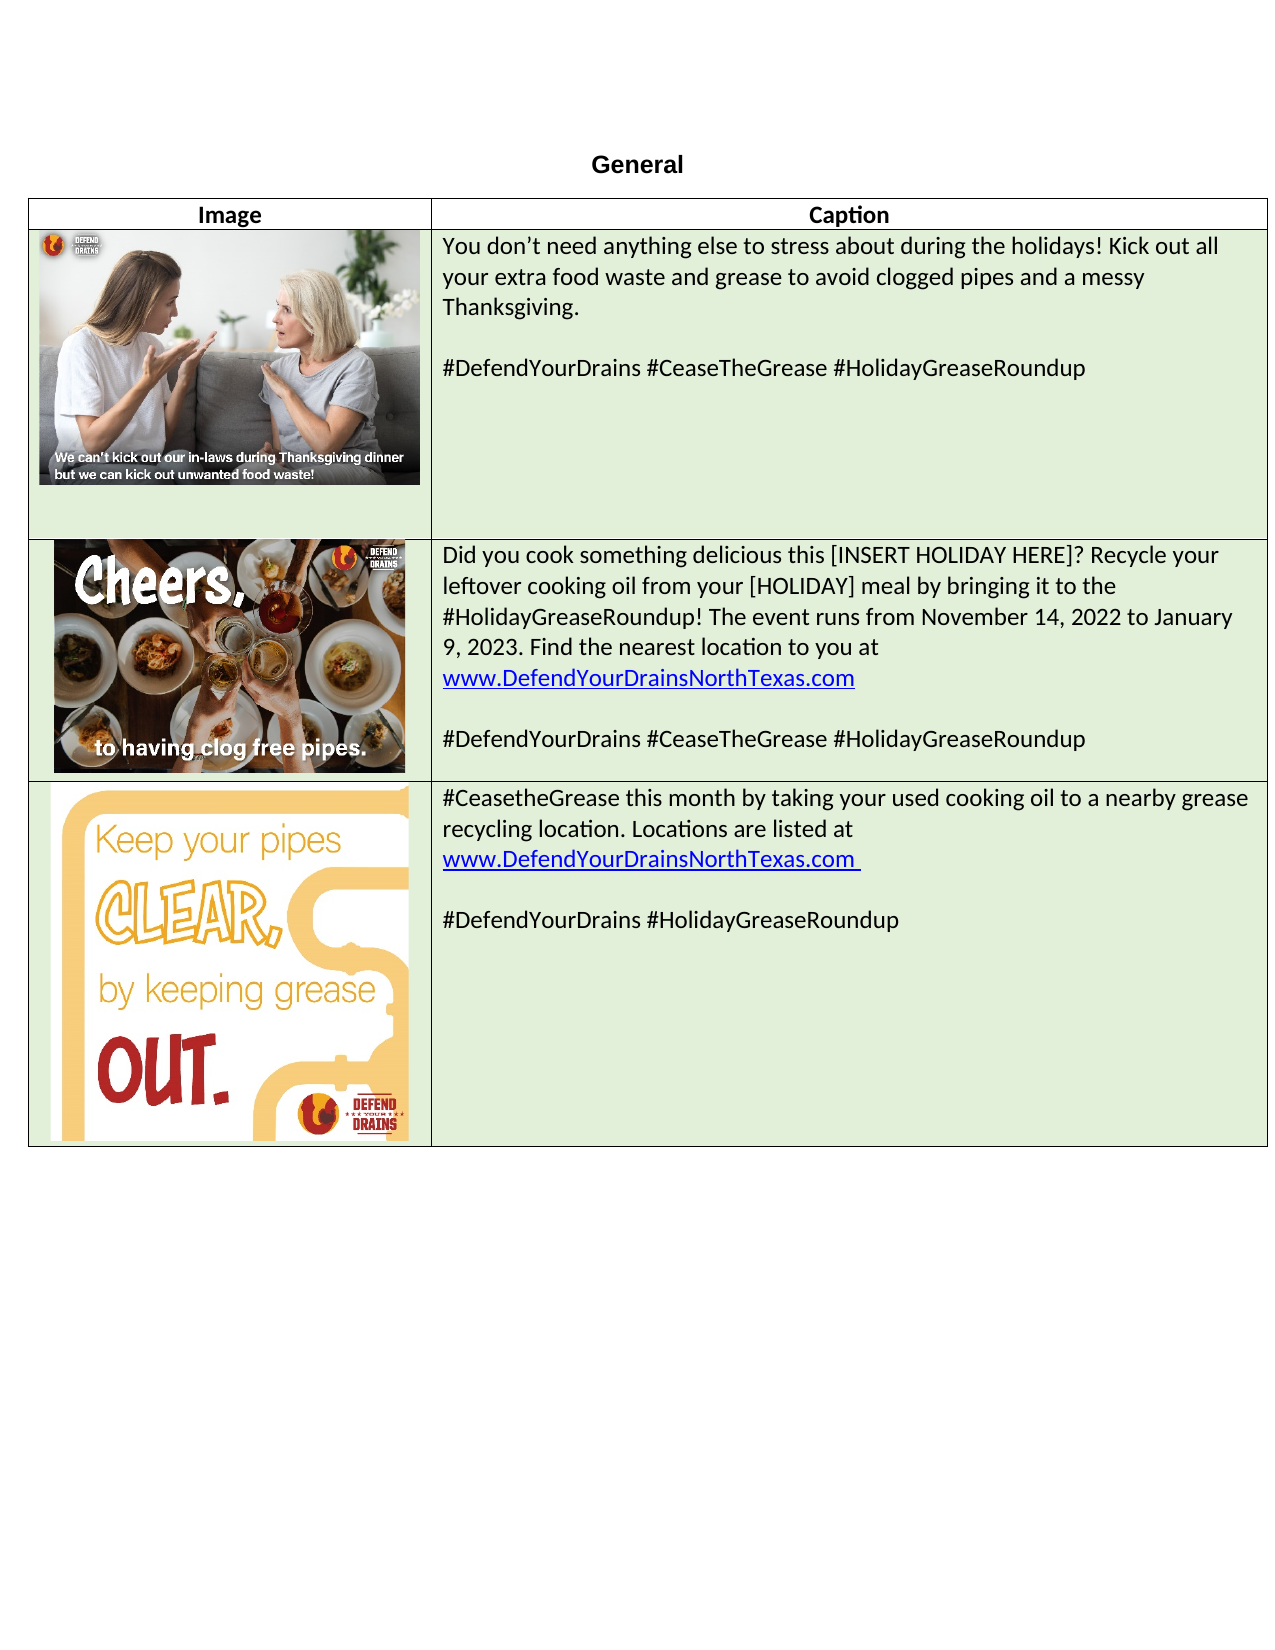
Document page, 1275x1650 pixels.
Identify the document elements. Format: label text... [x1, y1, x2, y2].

table_header Caption [432, 199, 1267, 229]
picture [54, 539, 406, 773]
text General [150, 150, 1125, 179]
picture [39, 230, 420, 485]
table_header Image [29, 199, 431, 229]
table_cell [29, 540, 431, 781]
table_cell Did you cook something delicious this [INSERT HOLIDAY HERE]? Recycle your leftover cooking oil from your [HOLIDAY] meal by bringing it to the #HolidayGreaseRoundup! The event runs from November 14, 2022 to January 9, 2023. Find the nearest location to you at www.DefendYourDrainsNorthTexas.com #DefendYourDrains #CeaseTheGrease #HolidayGreaseRoundup [432, 540, 1267, 781]
table_cell You don’t need anything else to stress about during the holidays! Kick out all your extra food waste and grease to avoid clogged pipes and a messy Thanksgiving. #DefendYourDrains #CeaseTheGrease #HolidayGreaseRoundup [432, 230, 1267, 538]
table_cell [29, 230, 431, 538]
table_cell #CeasetheGrease this month by taking your used cooking oil to a nearby grease recycling location. Locations are listed at www.DefendYourDrainsNorthTexas.com #DefendYourDrains #HolidayGreaseRoundup [432, 782, 1267, 1146]
picture [50, 782, 409, 1141]
table_cell [29, 782, 431, 1146]
